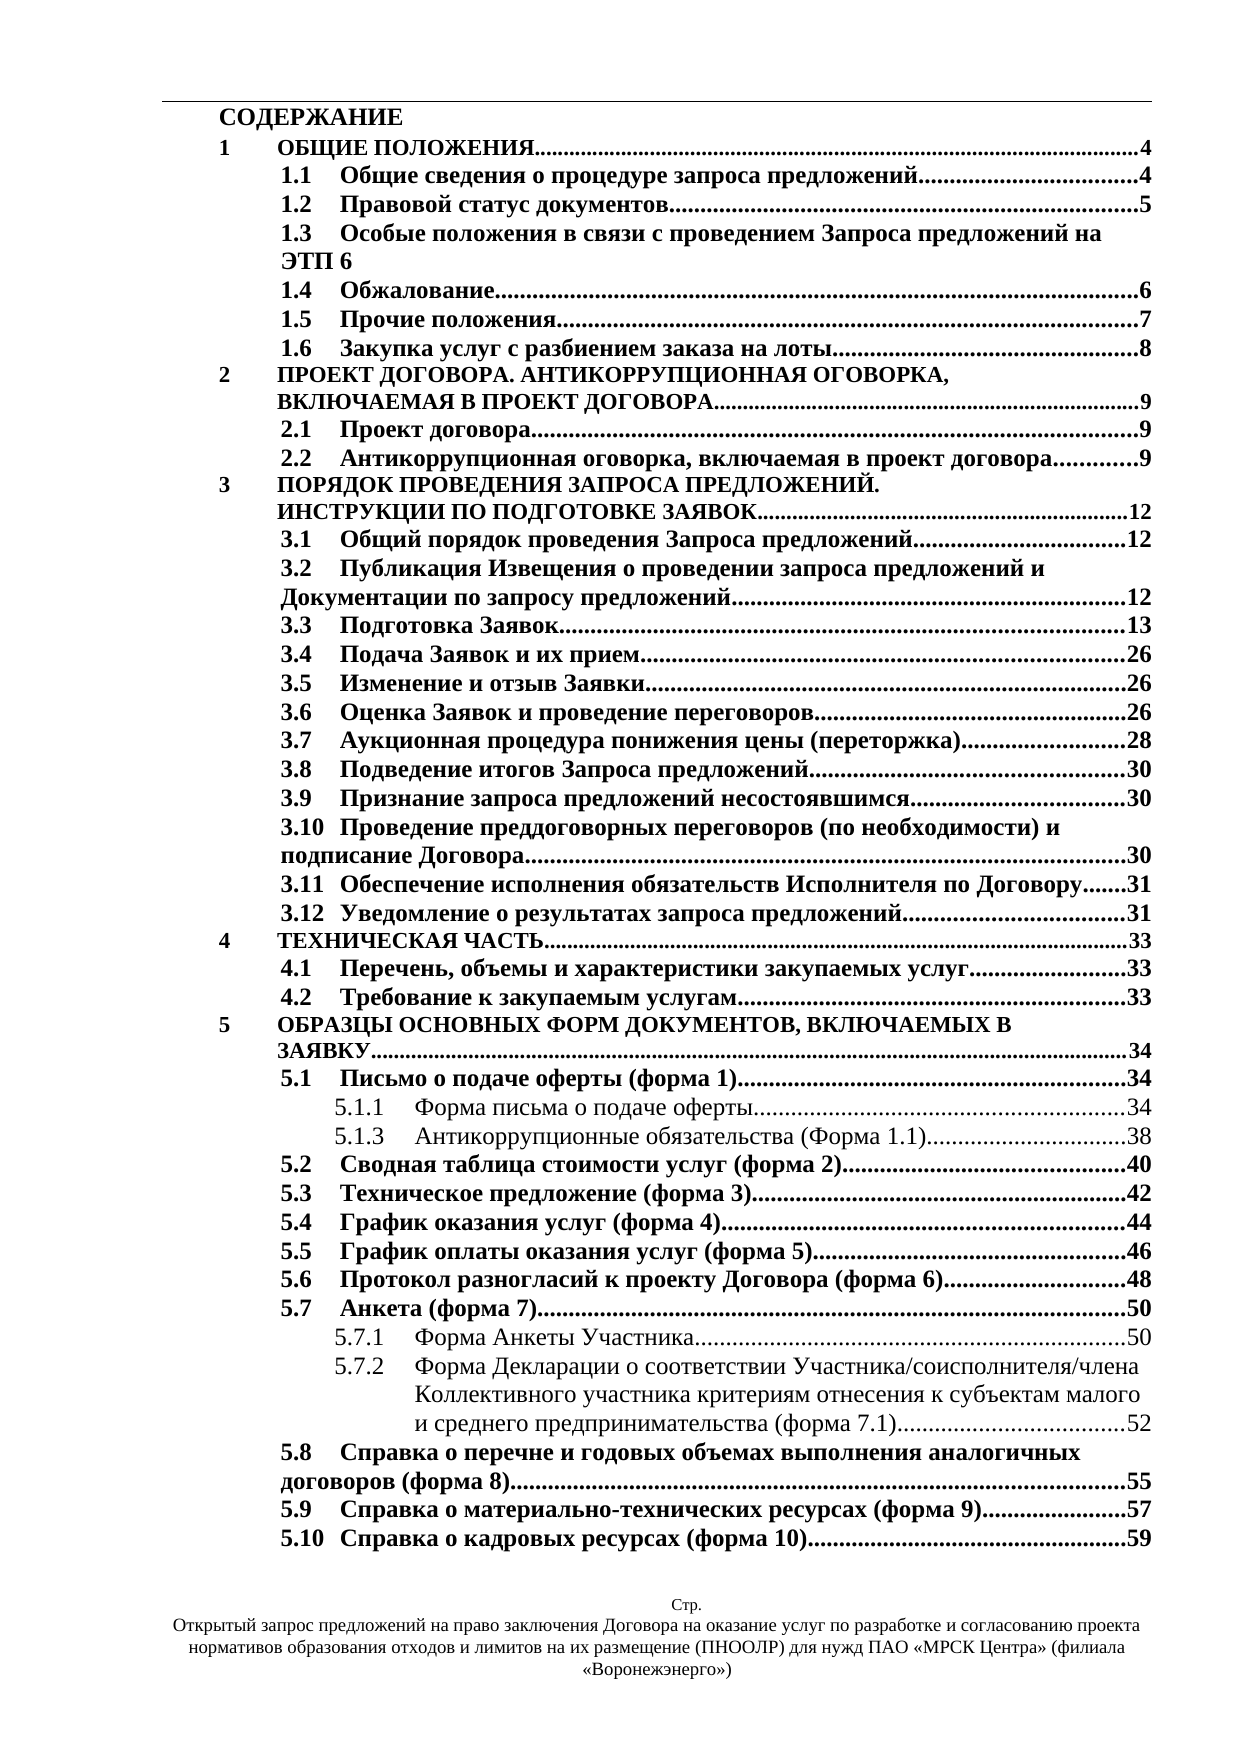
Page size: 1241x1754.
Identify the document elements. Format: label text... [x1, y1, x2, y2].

text 5.1.1 Форма письма о подаче оферты 34 [334, 1092, 1144, 1121]
text 4 Техническая часть 33 [218, 927, 1033, 953]
text 1.2 Правовой статус документов 5 [280, 189, 1133, 218]
text 1.4 Обжалование 6 [280, 275, 1133, 304]
text 5 Образцы основных форм документов, включаемых в Заявку 34 [218, 1011, 1033, 1063]
text 5.5 График оплаты оказания услуг (форма 5) 46 [280, 1236, 1133, 1264]
text 5.10 Справка о кадровых ресурсах (форма 10) 59 [280, 1523, 1133, 1552]
text 5.1 Письмо о подаче оферты (форма 1) 34 [280, 1063, 1133, 1092]
text 1.3 Особые положения в связи с проведением Запроса предложений на ЭТП 6 [280, 218, 1133, 275]
text 5.7.2 Форма Декларации о соответствии Участника/соисполнителя/члена Коллективного участника критериям отнесения к субъектам малого и среднего предпринимательства (форма 7.1) 52 [334, 1351, 1144, 1437]
text 5.1.3 Антикоррупционные обязательства (Форма 1.1). 38 [334, 1121, 1144, 1149]
text 1 Общие положения 4 [218, 134, 1033, 160]
text 5.3 Техническое предложение (форма 3) 42 [280, 1178, 1133, 1207]
text 2 Проект Договора. Антикоррупционная оговорка, включаемая в проект договора 9 [218, 361, 1033, 414]
text 5.7 Анкета (форма 7) 50 [280, 1293, 1133, 1322]
text 5.8 Справка о перечне и годовых объемах выполнения аналогичных договоров (форма 8) 55 [280, 1437, 1133, 1494]
text 5.6 Протокол разногласий к проекту Договора (форма 6) 48 [280, 1264, 1133, 1293]
text 1.5 Прочие положения 7 [280, 304, 1133, 333]
text 3.4 Подача Заявок и их прием 26 [280, 639, 1133, 668]
text 3.10 Проведение преддоговорных переговоров (по необходимости) и подписание Договора 30 [280, 812, 1133, 869]
text 3 Порядок проведения Запроса предложений. Инструкции по подготовке Заявок 12 [218, 472, 1033, 524]
text 1.6 Закупка услуг с разбиением заказа на лоты 8 [280, 333, 1133, 361]
text 5.2 Сводная таблица стоимости услуг (форма 2) 40 [280, 1149, 1133, 1178]
text 4.1 Перечень, объемы и характеристики закупаемых услуг 33 [280, 953, 1133, 982]
text 3.7 Аукционная процедура понижения цены (переторжка) 28 [280, 726, 1133, 754]
text 3.2 Публикация Извещения о проведении запроса предложений и Документации по запросу предложений 12 [280, 553, 1133, 611]
text 3.11 Обеспечение исполнения обязательств Исполнителя по Договору 31 [280, 869, 1133, 898]
text 5.9 Справка о материально-технических ресурсах (форма 9) 57 [280, 1494, 1133, 1523]
text 3.5 Изменение и отзыв Заявки 26 [280, 668, 1133, 697]
text 3.1 Общий порядок проведения Запроса предложений 12 [280, 524, 1133, 553]
text 3.6 Оценка Заявок и проведение переговоров 26 [280, 697, 1133, 726]
text 4.2 Требование к закупаемым услугам 33 [280, 982, 1133, 1011]
text 3.8 Подведение итогов Запроса предложений 30 [280, 754, 1133, 783]
text 5.4 График оказания услуг (форма 4) 44 [280, 1207, 1133, 1236]
text 3.3 Подготовка Заявок 13 [280, 611, 1133, 639]
text СОДЕРЖАНИЕ [218, 102, 938, 131]
text 3.9 Признание запроса предложений несостоявшимся 30 [280, 783, 1133, 812]
text 1.1 Общие сведения о процедуре запроса предложений 4 [280, 160, 1133, 189]
text 2.1 Проект договора 9 [280, 414, 1133, 443]
text 5.7.1 Форма Анкеты Участника 50 [334, 1322, 1144, 1351]
text 3.12 Уведомление о результатах запроса предложений 31 [280, 898, 1133, 927]
text 2.2 Антикоррупционная оговорка, включаемая в проект договора 9 [280, 443, 1133, 472]
